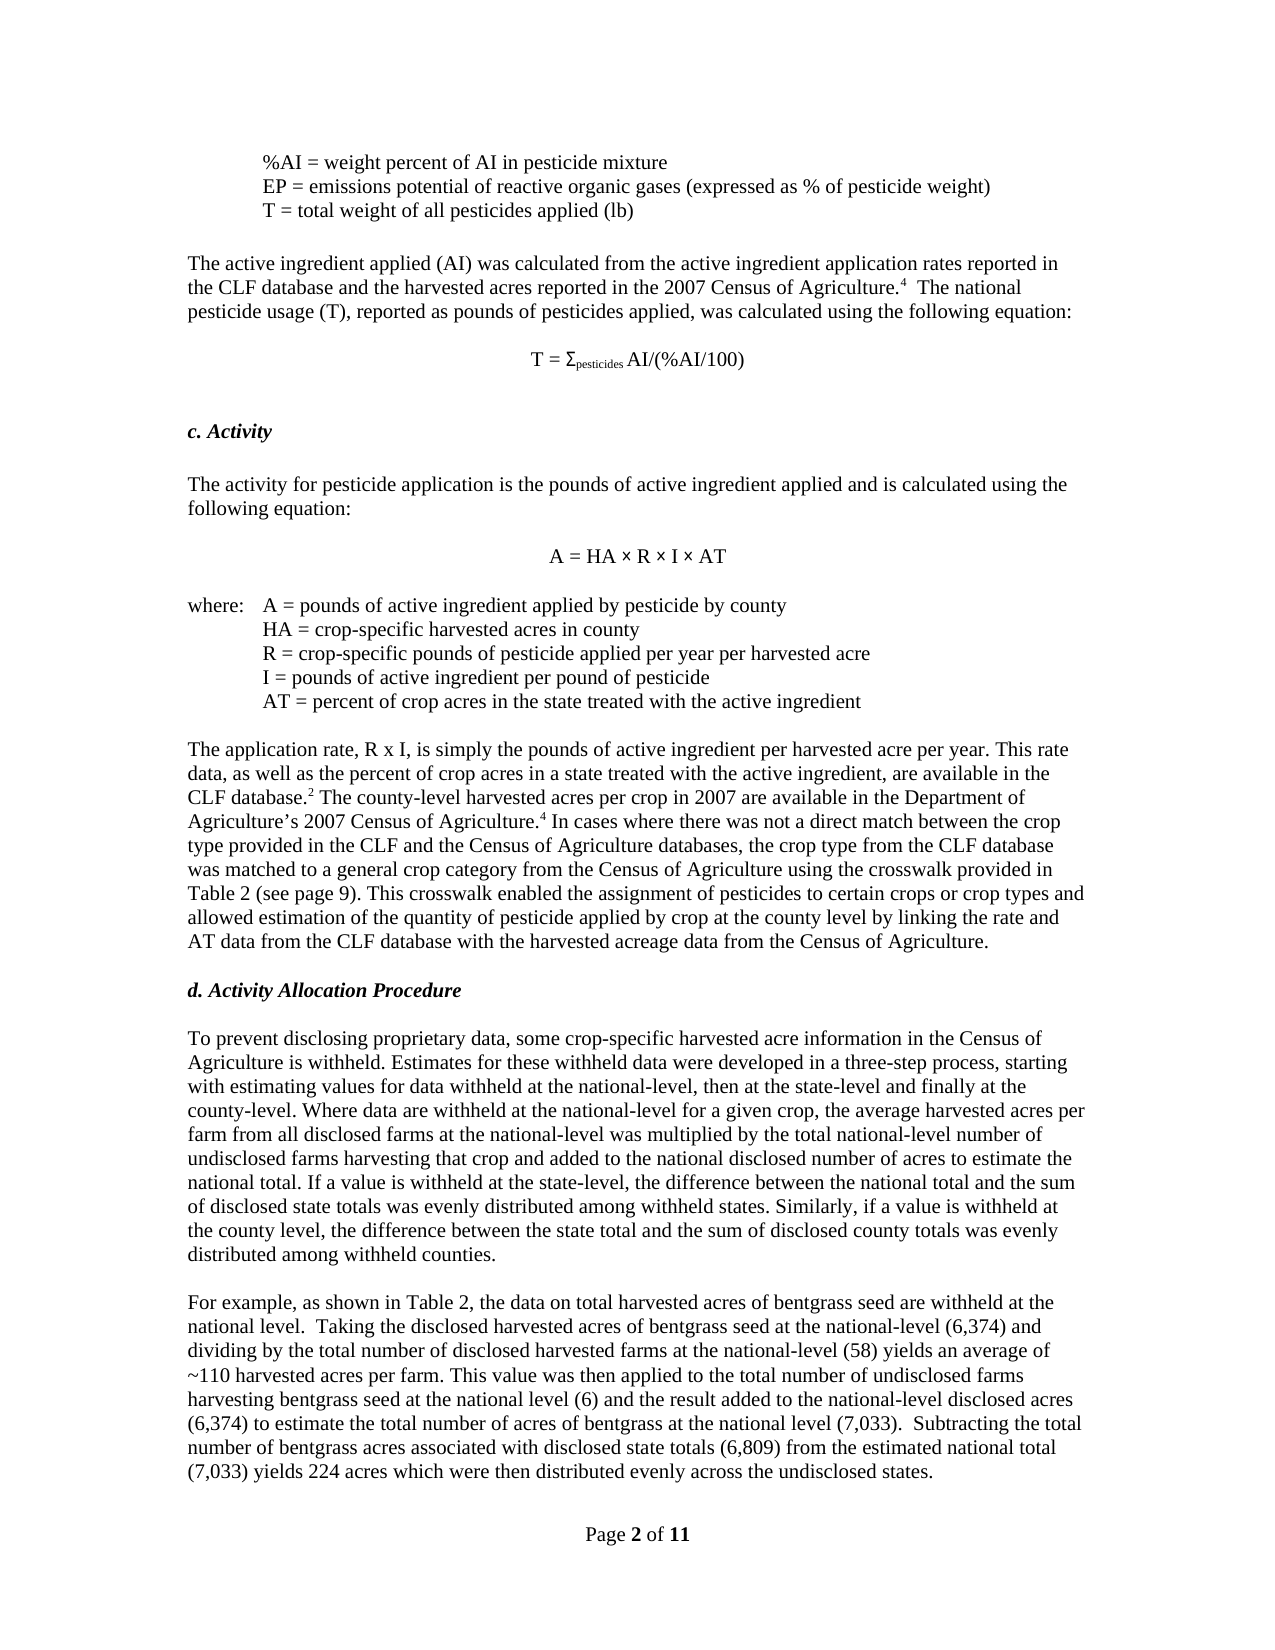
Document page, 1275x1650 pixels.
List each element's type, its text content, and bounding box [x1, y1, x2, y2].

text R = crop-specific pounds of pesticide applied per year per harvested acre [187, 641, 1087, 665]
text EP = emissions potential of reactive organic gases (expressed as % of pesticide weight) [187, 174, 1087, 198]
text d. Activity Allocation Procedure [187, 977, 1087, 1002]
text AT = percent of crop acres in the state treated with the active ingredient [262, 689, 1087, 713]
text T = total weight of all pesticides applied (lb) [187, 198, 1087, 222]
text The active ingredient applied (AI) was calculated from the active ingredient application rates reported in the CLF database and the harvested acres reported in the 2007 Census of Agriculture.4 The national pesticide usage (T), reported as pounds of pesticides applied, was calculated using the following equation: [187, 251, 1087, 323]
text T = Σpesticides AI/(%AI/100) [187, 347, 1087, 371]
text c. Activity [187, 419, 1087, 443]
text For example, as shown in Table 2, the data on total harvested acres of bentgrass seed are withheld at the national level. Taking the disclosed harvested acres of bentgrass seed at the national-level (6,374) and dividing by the total number of disclosed harvested farms at the national-level (58) yields an average of ~110 harvested acres per farm. This value was then applied to the total number of undisclosed farms harvesting bentgrass seed at the national level (6) and the result added to the national-level disclosed acres (6,374) to estimate the total number of acres of bentgrass at the national level (7,033). Subtracting the total number of bentgrass acres associated with disclosed state totals (6,809) from the estimated national total (7,033) yields 224 acres which were then distributed evenly across the undisclosed states. [187, 1290, 1087, 1483]
text The activity for pesticide application is the pounds of active ingredient applied and is calculated using the following equation: [187, 472, 1087, 520]
text where: A = pounds of active ingredient applied by pesticide by county [187, 592, 1087, 617]
text I = pounds of active ingredient per pound of pesticide [187, 665, 1087, 689]
text HA = crop-specific harvested acres in county [187, 617, 1087, 641]
text A = HA × R × I × AT [187, 544, 1087, 568]
text To prevent disclosing proprietary data, some crop-specific harvested acre information in the Census of Agriculture is withheld. Estimates for these withheld data were developed in a three-step process, starting with estimating values for data withheld at the national-level, then at the state-level and finally at the county-level. Where data are withheld at the national-level for a given crop, the average harvested acres per farm from all disclosed farms at the national-level was multiplied by the total national-level number of undisclosed farms harvesting that crop and added to the national disclosed number of acres to estimate the national total. If a value is withheld at the state-level, the difference between the national total and the sum of disclosed state totals was evenly distributed among withheld states. Similarly, if a value is withheld at the county level, the difference between the state total and the sum of disclosed county totals was evenly distributed among withheld counties. [187, 1026, 1087, 1266]
text The application rate, R x I, is simply the pounds of active ingredient per harvested acre per year. This rate data, as well as the percent of crop acres in a state treated with the active ingredient, are available in the CLF database.2 The county-level harvested acres per crop in 2007 are available in the Department of Agriculture’s 2007 Census of Agriculture.4 In cases where there was not a direct match between the crop type provided in the CLF and the Census of Agriculture databases, the crop type from the CLF database was matched to a general crop category from the Census of Agriculture using the crosswalk provided in Table 2 (see page 9). This crosswalk enabled the assignment of pesticides to certain crops or crop types and allowed estimation of the quantity of pesticide applied by crop at the county level by linking the rate and AT data from the CLF database with the harvested acreage data from the Census of Agriculture. [187, 737, 1087, 953]
text %AI = weight percent of AI in pesticide mixture [187, 150, 1087, 174]
